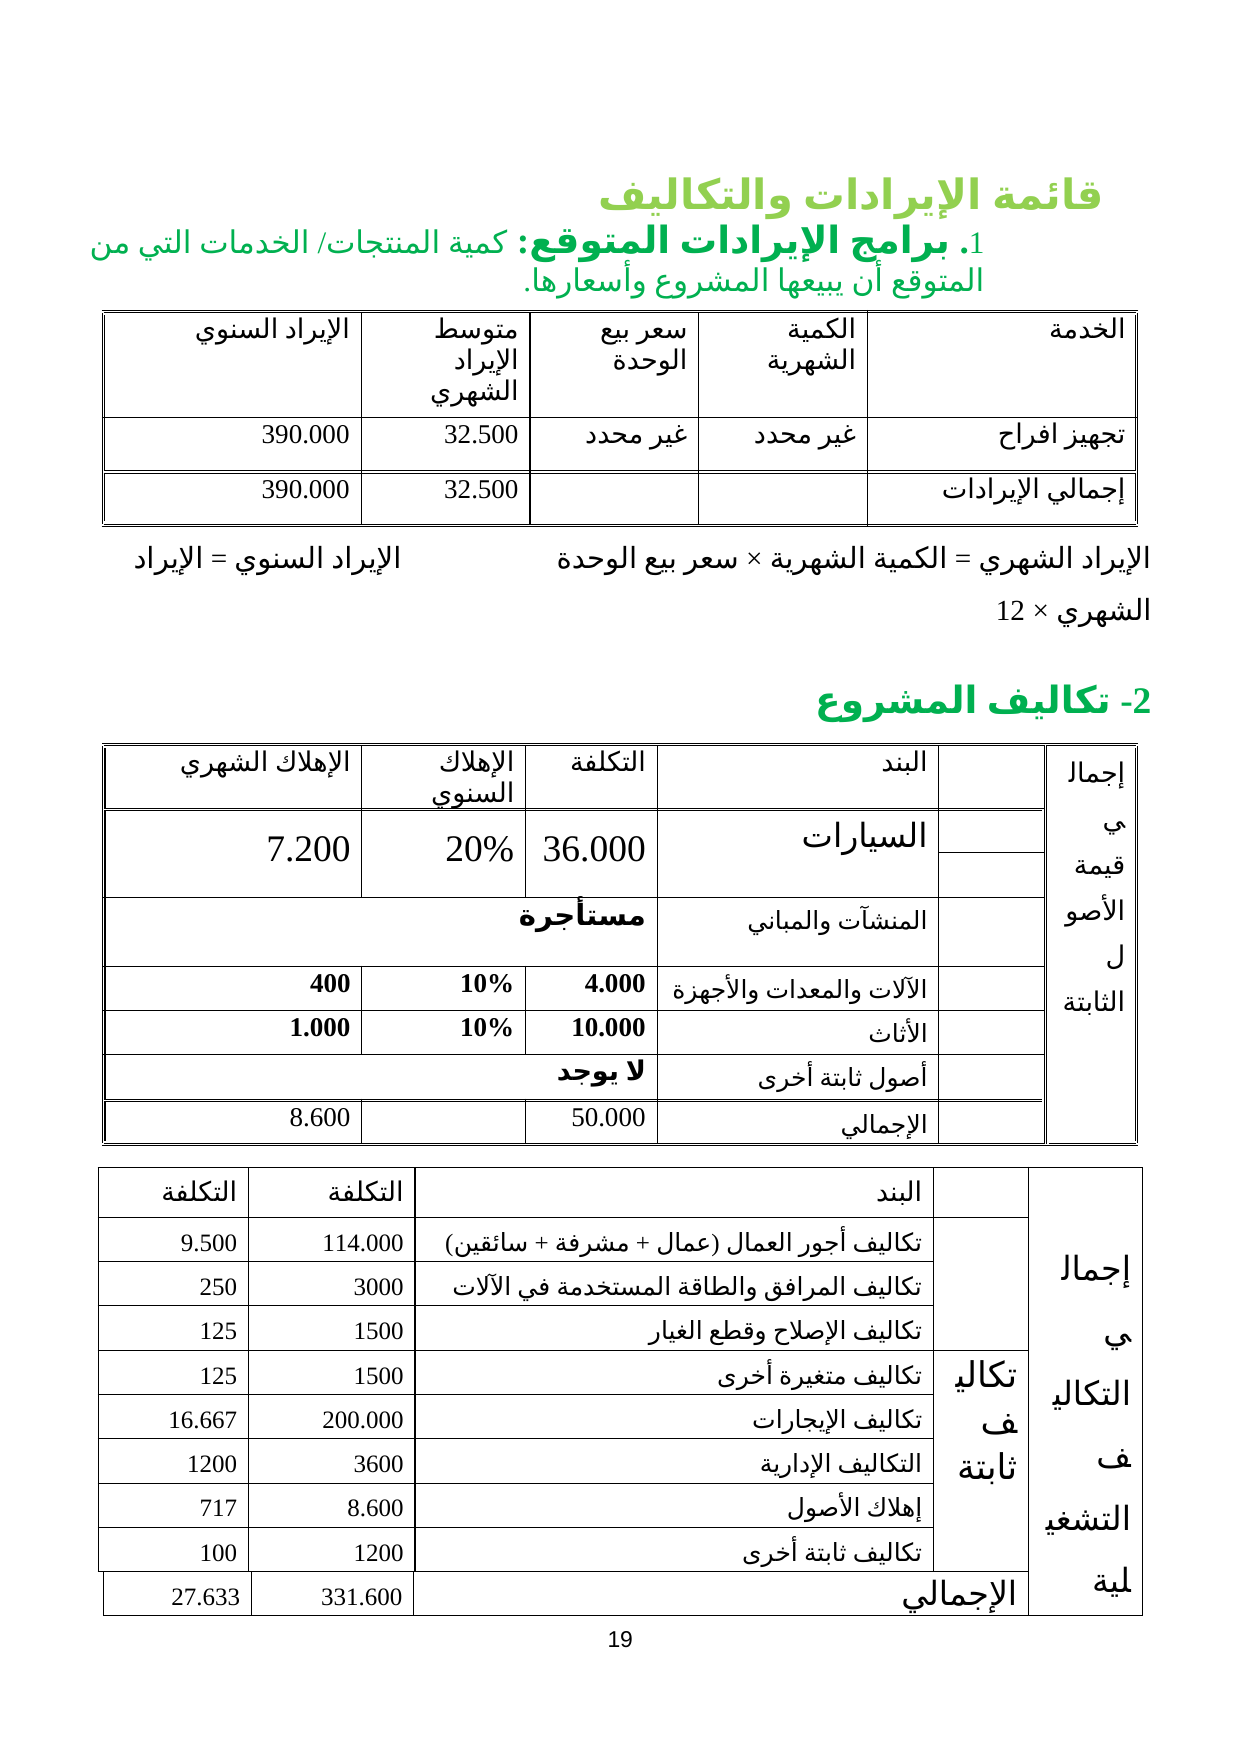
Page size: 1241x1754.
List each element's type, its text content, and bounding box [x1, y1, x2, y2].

table_header متوسط الإيراد الشهري [362, 313, 529, 417]
text 2- تكاليف المشروع [89, 679, 1152, 722]
table_cell 100 [99, 1528, 248, 1571]
table_cell 10.000 [526, 1011, 657, 1054]
table_cell 390.000 [103, 474, 361, 523]
table_header إجمالي التكاليف التشغيلية [1029, 1168, 1142, 1615]
table_cell تجهيز افراح [868, 418, 1135, 470]
text قائمة الإيرادات والتكاليف [89, 171, 1104, 219]
table_cell 10% [362, 1011, 525, 1054]
table_cell غير محدد [531, 418, 698, 470]
table_cell 390.000 [105, 418, 361, 470]
table_cell لا يوجد [106, 1055, 657, 1098]
table_cell [939, 967, 1044, 1010]
table_cell [362, 1102, 525, 1143]
table_cell تكاليف ثابتة [934, 1351, 1028, 1571]
table_cell تكاليف ثابتة أخرى [416, 1528, 933, 1571]
table_header الإهلاك السنوي [362, 746, 525, 808]
table_cell غير محدد [699, 418, 867, 470]
table_cell [939, 898, 1044, 966]
table_cell إهلاك الأصول [416, 1484, 933, 1527]
table_cell 1.000 [106, 1011, 361, 1054]
table_cell 114.000 [249, 1218, 414, 1261]
text الإيراد الشهري = الكمية الشهرية × سعر بيع الوحدة الإيراد السنوي = الإيراد الشهري × 12 [89, 527, 1152, 631]
table_cell 125 [99, 1351, 248, 1394]
table_header التكلفة الشهرية [99, 1168, 248, 1217]
table_cell 1500 [249, 1306, 414, 1350]
table_cell 50.000 [526, 1102, 657, 1143]
table_cell [699, 474, 867, 523]
table_cell الآلات والمعدات والأجهزة [658, 967, 938, 1010]
table_cell [939, 1099, 1044, 1143]
table_header سعر بيع الوحدة [531, 313, 698, 417]
table_cell تكاليف أجور العمال (عمال + مشرفة + سائقين) [416, 1218, 933, 1261]
table_cell الأثاث [658, 1011, 938, 1054]
table_cell تكاليف الإيجارات [416, 1395, 933, 1438]
table_header الإهلاك الشهري [104, 746, 361, 808]
table_header [934, 1168, 1028, 1217]
table_cell 250 [99, 1262, 248, 1305]
table_header الخدمة [868, 311, 1137, 417]
table_cell تكاليف المرافق والطاقة المستخدمة في الآلات والمعدات [416, 1262, 933, 1305]
table_cell المنشآت والمباني [658, 898, 938, 966]
table_cell 8.600 [249, 1484, 414, 1527]
table_cell [939, 1055, 1044, 1098]
table_cell الإجمالي [414, 1572, 1028, 1615]
table_cell 4.000 [526, 967, 657, 1010]
table_cell [939, 853, 1044, 897]
table_cell 1200 [99, 1439, 248, 1482]
table_cell 9.500 [99, 1218, 248, 1261]
table_cell تكاليف متغيرة أخرى [416, 1351, 933, 1394]
table_header الإيراد السنوي [103, 313, 361, 417]
table_cell 16.667 [99, 1395, 248, 1438]
table_cell 7.200 [106, 811, 361, 897]
table_header البند [416, 1168, 933, 1217]
table_header البند [658, 746, 938, 808]
table_header التكلفة [526, 746, 657, 808]
table_cell إجمالي الإيرادات [868, 470, 1137, 523]
table_cell [939, 1011, 1044, 1054]
table_cell 200.000 [249, 1395, 414, 1438]
table_header [939, 746, 1044, 808]
table_cell 3600 [249, 1439, 414, 1482]
table_cell 1500 [249, 1351, 414, 1394]
table_header 1. برامج الإيرادات المتوقع: كمية المنتجات/ الخدمات التي من المتوقع أن يبيعها المشروع وأسعارها. [54, 219, 996, 298]
table_cell 20% [362, 811, 525, 897]
table_cell التكاليف الإدارية [416, 1439, 933, 1482]
table_cell 1200 [249, 1528, 414, 1571]
table_cell 10% [362, 967, 525, 1010]
table_cell 32.500 [362, 474, 529, 523]
table_cell 3000 [249, 1262, 414, 1305]
table_cell تكاليف الإصلاح وقطع الغيار [416, 1306, 933, 1350]
table_cell [934, 1218, 1028, 1350]
table_cell 331.600 [252, 1572, 413, 1615]
table_cell 36.000 [526, 811, 657, 897]
table_cell 27.633 [104, 1572, 251, 1615]
table_header الكمية الشهرية [699, 313, 867, 417]
table_cell أصول ثابتة أخرى [658, 1055, 938, 1098]
table_header التكلفة السنوية [249, 1168, 414, 1217]
table_cell الإجمالي [658, 1102, 938, 1143]
table_cell [939, 809, 1044, 852]
table_cell [531, 474, 698, 523]
table_cell 125 [99, 1306, 248, 1350]
table_cell 8.600 [104, 1102, 361, 1143]
table_cell 400 [106, 967, 361, 1010]
table_cell 717 [99, 1484, 248, 1527]
table_cell 32.500 [362, 418, 529, 470]
table_cell مستأجرة [106, 898, 657, 966]
table_cell السيارات [658, 811, 938, 897]
table_header إجمالي قيمة الأصول الثابتة [1047, 746, 1136, 1143]
